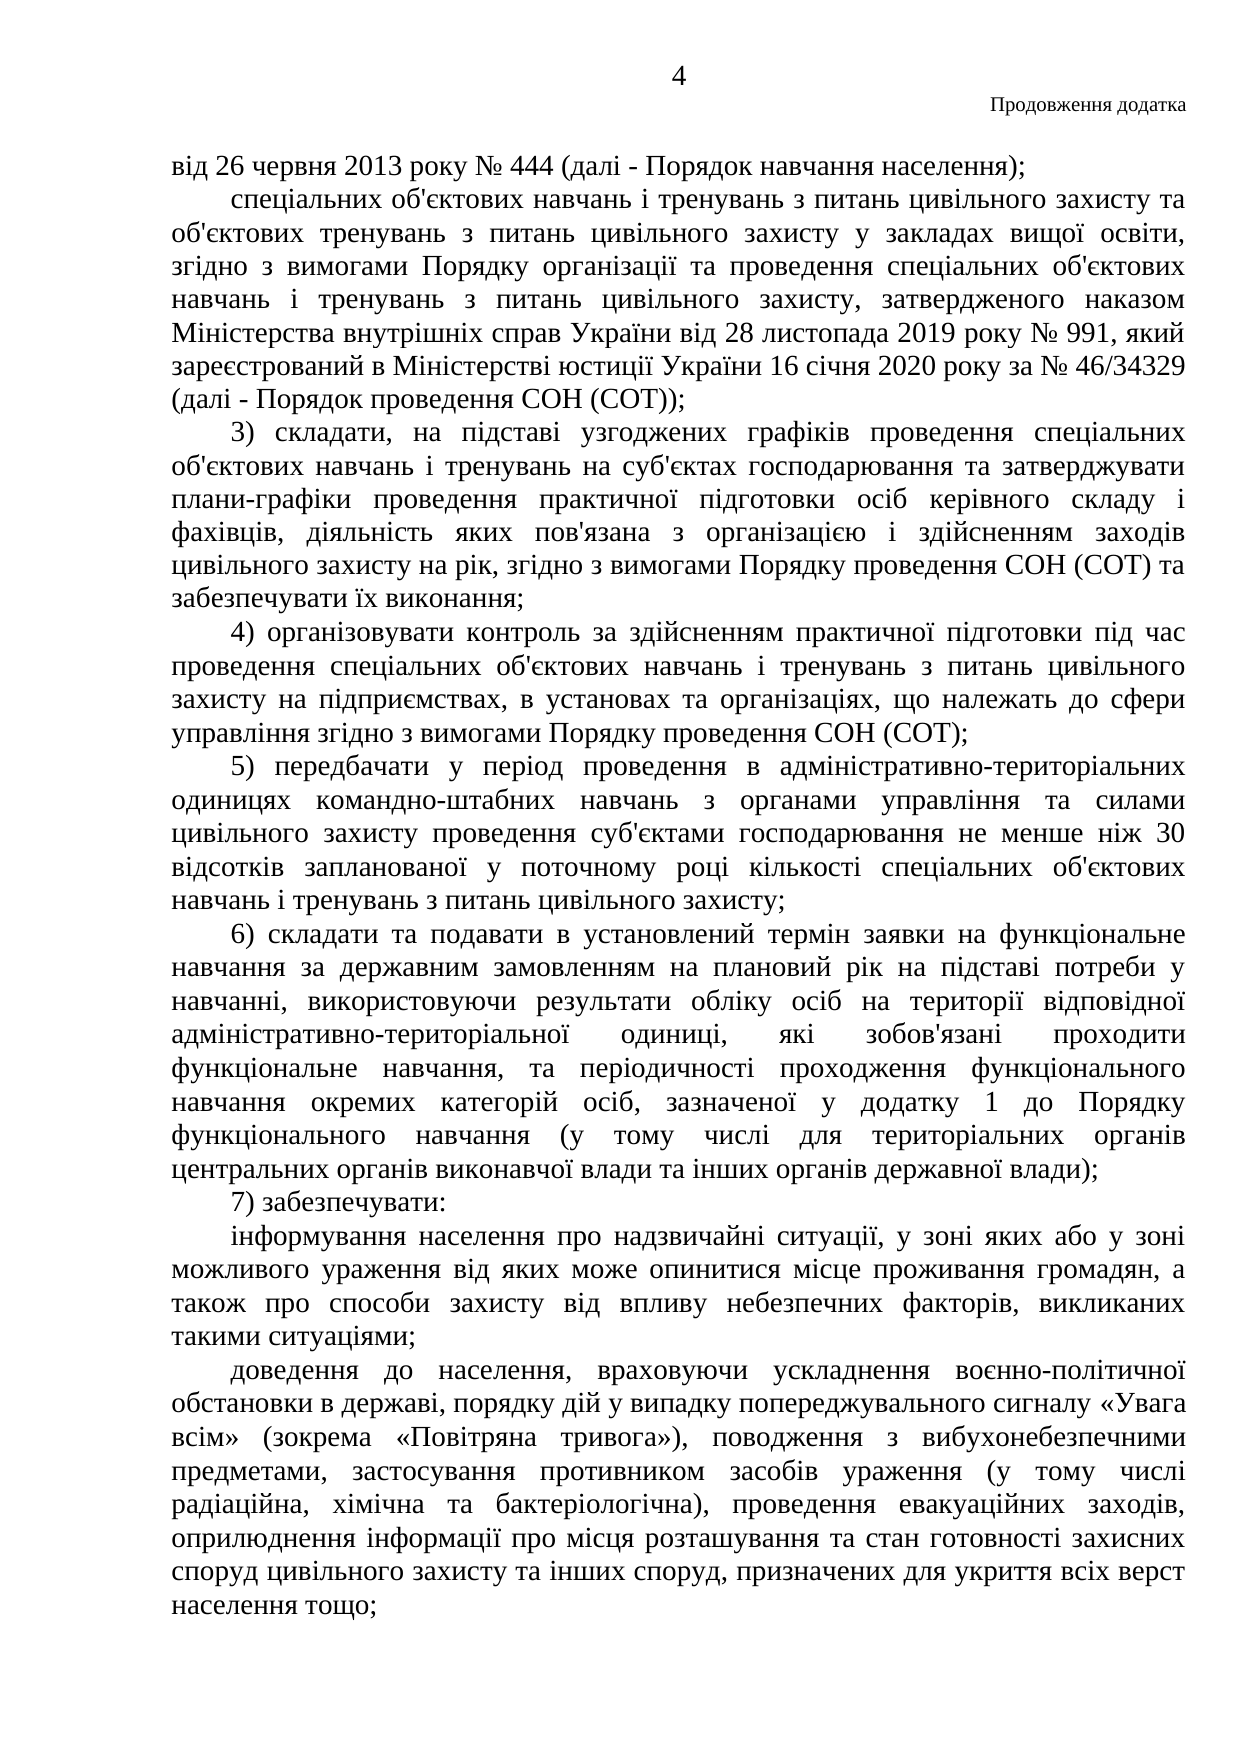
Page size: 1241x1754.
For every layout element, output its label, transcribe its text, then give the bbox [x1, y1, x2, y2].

text 5) передбачати у період проведення в адміністративно-територіальних одиницях командно-штабних навчань з органами управління та силами цивільного захисту проведення суб'єктами господарювання не менше ніж 30 відсотків запланованої у поточному році кількості спеціальних об'єктових навчань і тренувань з питань цивільного захисту; [171, 748, 1186, 916]
text 4) організовувати контроль за здійсненням практичної підготовки під час проведення спеціальних об'єктових навчань і тренувань з питань цивільного захисту на підприємствах, в установах та організаціях, що належать до сфери управління згідно з вимогами Порядку проведення СОН (СОТ); [171, 614, 1186, 748]
text спеціальних об'єктових навчань і тренувань з питань цивільного захисту та об'єктових тренувань з питань цивільного захисту у закладах вищої освіти, згідно з вимогами Порядку організації та проведення спеціальних об'єктових навчань і тренувань з питань цивільного захисту, затвердженого наказом Міністерства внутрішніх справ України від 28 листопада 2019 року № 991, який зареєстрований в Міністерстві юстиції України 16 січня 2020 року за № 46/34329 (далі - Порядок проведення СОН (СОТ)); [171, 382, 1186, 415]
text спеціальних об'єктових навчань і тренувань з питань цивільного захисту та об'єктових тренувань з питань цивільного захисту у закладах вищої освіти, згідно з вимогами Порядку організації та проведення спеціальних об'єктових навчань і тренувань з питань цивільного захисту, затвердженого наказом Міністерства внутрішніх справ України від 28 листопада 2019 року № 991, який зареєстрований в Міністерстві юстиції України 16 січня 2020 року за № 46/34329 (далі - Порядок проведення СОН (СОТ)); [171, 182, 1186, 348]
text 3) складати, на підставі узгоджених графіків проведення спеціальних об'єктових навчань і тренувань на суб'єктах господарювання та затверджувати плани-графіки проведення практичної підготовки осіб керівного складу і фахівців, діяльність яких пов'язана з організацією і здійсненням заходів цивільного захисту на рік, згідно з вимогами Порядку проведення СОН (СОТ) та забезпечувати їх виконання; [171, 415, 1186, 614]
text інформування населення про надзвичайні ситуації, у зоні яких або у зоні можливого ураження від яких може опинитися місце проживання громадян, а також про способи захисту від впливу небезпечних факторів, викликаних такими ситуаціями; [171, 1218, 1186, 1352]
text 6) складати та подавати в установлений термін заявки на функціональне навчання за державним замовленням на плановий рік на підставі потреби у навчанні, використовуючи результати обліку осіб на території відповідної адміністративно-територіальної одиниці, які зобов'язані проходити функціональне навчання, та періодичності проходження функціонального навчання окремих категорій осіб, зазначеної у додатку 1 до Порядку функціонального навчання (у тому числі для територіальних органів центральних органів виконавчої влади та інших органів державної влади); [171, 916, 1186, 1184]
text 7) забезпечувати: [171, 1184, 1186, 1218]
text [171, 149, 1186, 182]
text доведення до населення, враховуючи ускладнення воєнно-політичної обстановки в державі, порядку дій у випадку попереджувального сигналу «Увага всім» (зокрема «Повітряна тривога»), поводження з вибухонебезпечними предметами, застосування противником засобів ураження (у тому числі радіаційна, хімічна та бактеріологічна), проведення евакуаційних заходів, оприлюднення інформації про місця розташування та стан готовності захисних споруд цивільного захисту та інших споруд, призначених для укриття всіх верст населення тощо; [171, 1352, 1186, 1620]
